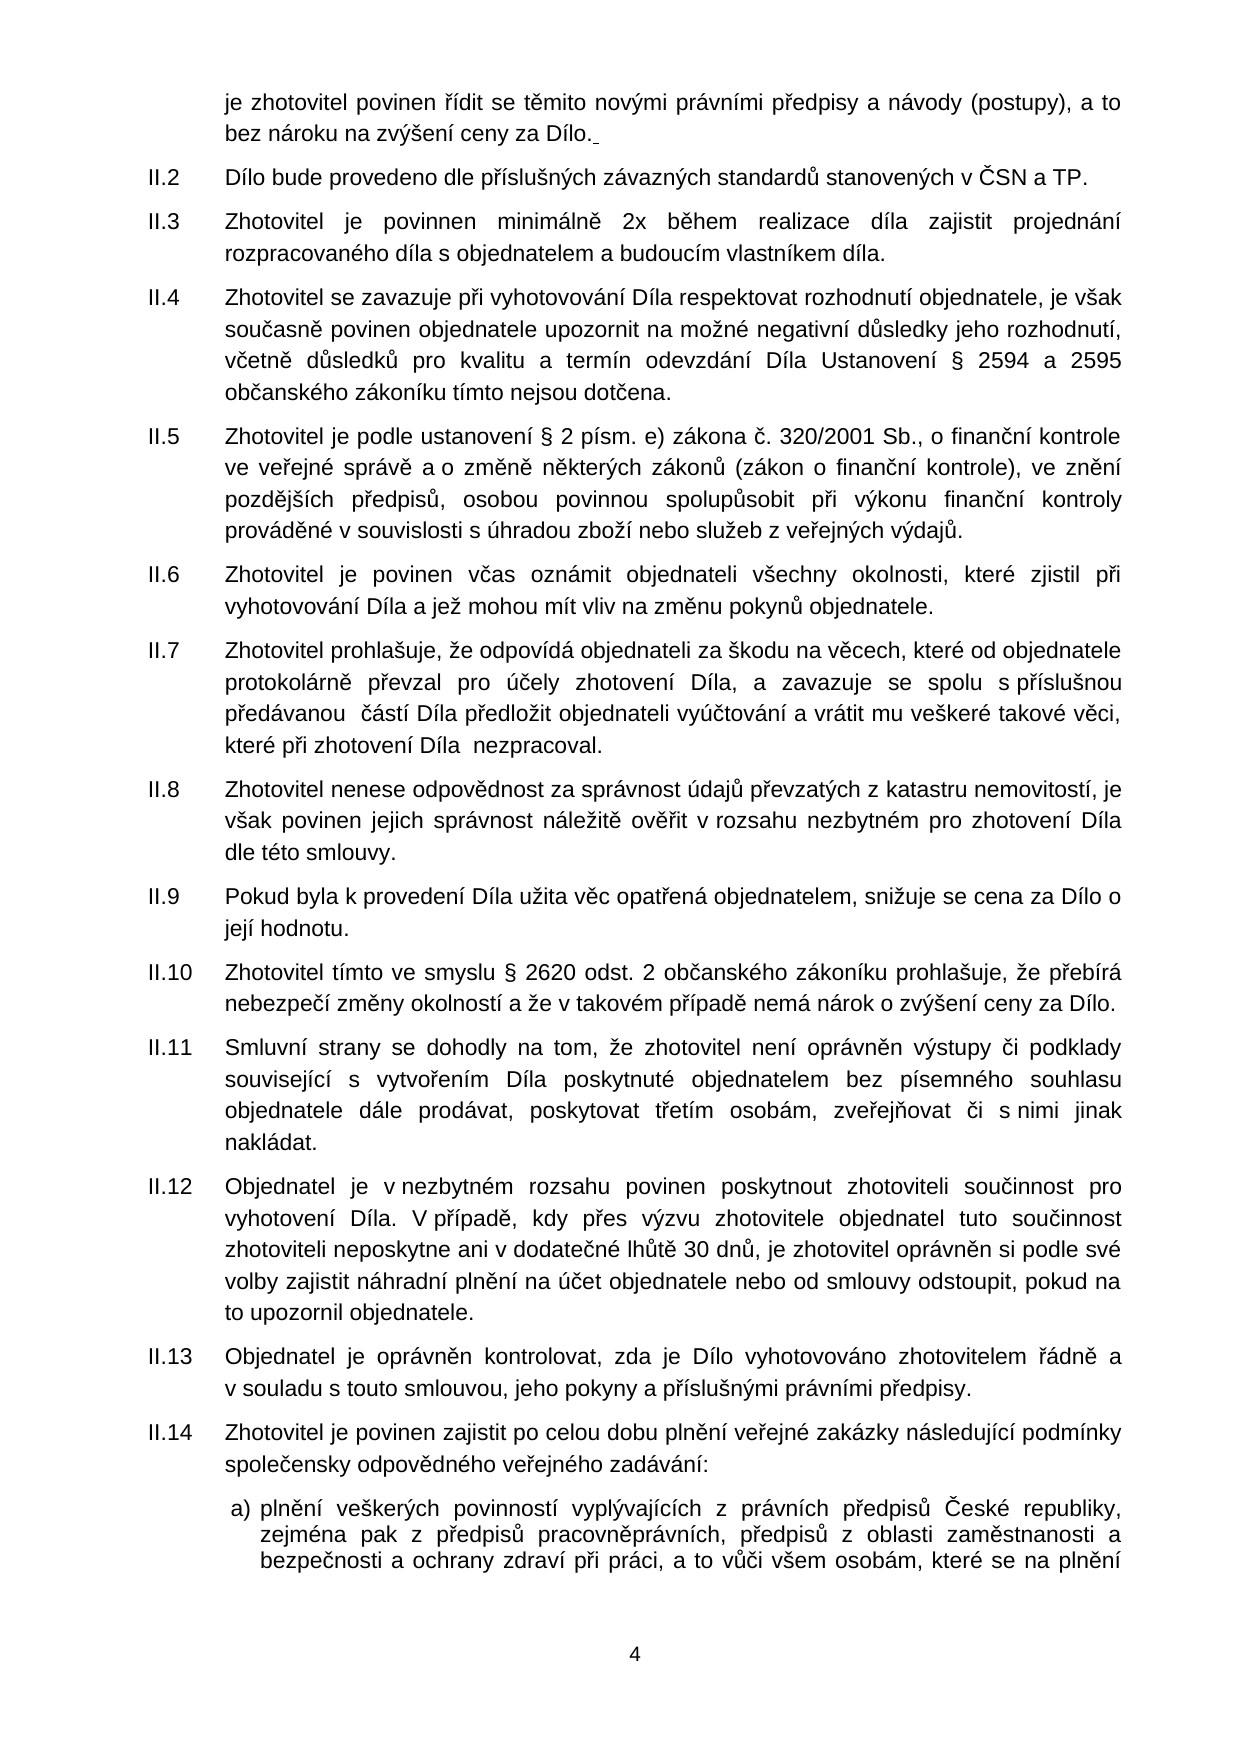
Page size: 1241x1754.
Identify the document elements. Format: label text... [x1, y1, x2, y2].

list Smluvní strany se dohodly na tom, že zhotovitel není oprávněn výstupy či podklady související s vytvořením Díla poskytnuté objednatelem bez písemného souhlasu objednatele dále prodávat, poskytovat třetím osobám, zveřejňovat či s nimi jinak nakládat. [148, 1034, 1122, 1155]
list Pokud byla k provedení Díla užita věc opatřená objednatelem, snižuje se cena za Dílo o její hodnotu. [148, 883, 1122, 941]
list Zhotovitel nenese odpovědnost za správnost údajů převzatých z katastru nemovitostí, je však povinen jejich správnost náležitě ověřit v rozsahu nezbytném pro zhotovení Díla dle této smlouvy. [148, 776, 1122, 865]
list Zhotovitel je povinen včas oznámit objednateli všechny okolnosti, které zjistil při vyhotovování Díla a jež mohou mít vliv na změnu pokynů objednatele. [148, 561, 1122, 619]
list Zhotovitel tímto ve smyslu § 2620 odst. 2 občanského zákoníku prohlašuje, že přebírá nebezpečí změny okolností a že v takovém případě nemá nárok o zvýšení ceny za Dílo. [148, 959, 1122, 1017]
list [148, 89, 1122, 147]
list Dílo bude provedeno dle příslušných závazných standardů stanovených v ČSN a TP. [148, 164, 1122, 191]
list Objednatel je oprávněn kontrolovat, zda je Dílo vyhotovováno zhotovitelem řádně a v souladu s touto smlouvou, jeho pokyny a příslušnými právními předpisy. [148, 1343, 1122, 1401]
list Zhotovitel prohlašuje, že odpovídá objednateli za škodu na věcech, které od objednatele protokolárně převzal pro účely zhotovení Díla, a zavazuje se spolu s příslušnou předávanou částí Díla předložit objednateli vyúčtování a vrátit mu veškeré takové věci, které při zhotovení Díla nezpracoval. [148, 637, 1122, 758]
list Objednatel je v nezbytném rozsahu povinen poskytnout zhotoviteli součinnost pro vyhotovení Díla. V případě, kdy přes výzvu zhotovitele objednatel tuto součinnost zhotoviteli neposkytne ani v dodatečné lhůtě 30 dnů, je zhotovitel oprávněn si podle své volby zajistit náhradní plnění na účet objednatele nebo od smlouvy odstoupit, pokud na to upozornil objednatele. [148, 1173, 1122, 1326]
list Zhotovitel je podle ustanovení § 2 písm. e) zákona č. 320/2001 Sb., o finanční kontrole ve veřejné správě a o změně některých zákonů (zákon o finanční kontrole), ve znění pozdějších předpisů, osobou povinnou spolupůsobit při výkonu finanční kontroly prováděné v souvislosti s úhradou zboží nebo služeb z veřejných výdajů. [148, 423, 1122, 544]
list Zhotovitel se zavazuje při vyhotovování Díla respektovat rozhodnutí objednatele, je však současně povinen objednatele upozornit na možné negativní důsledky jeho rozhodnutí, včetně důsledků pro kvalitu a termín odevzdání Díla Ustanovení § 2594 a 2595 občanského zákoníku tímto nejsou dotčena. [148, 284, 1122, 405]
list Zhotovitel je povinen zajistit po celou dobu plnění veřejné zakázky následující podmínky společensky odpovědného veřejného zadávání: [148, 1419, 1122, 1477]
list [230, 1494, 1122, 1574]
list Zhotovitel je povinnen minimálně 2x během realizace díla zajistit projednání rozpracovaného díla s objednatelem a budoucím vlastníkem díla. [148, 208, 1122, 266]
